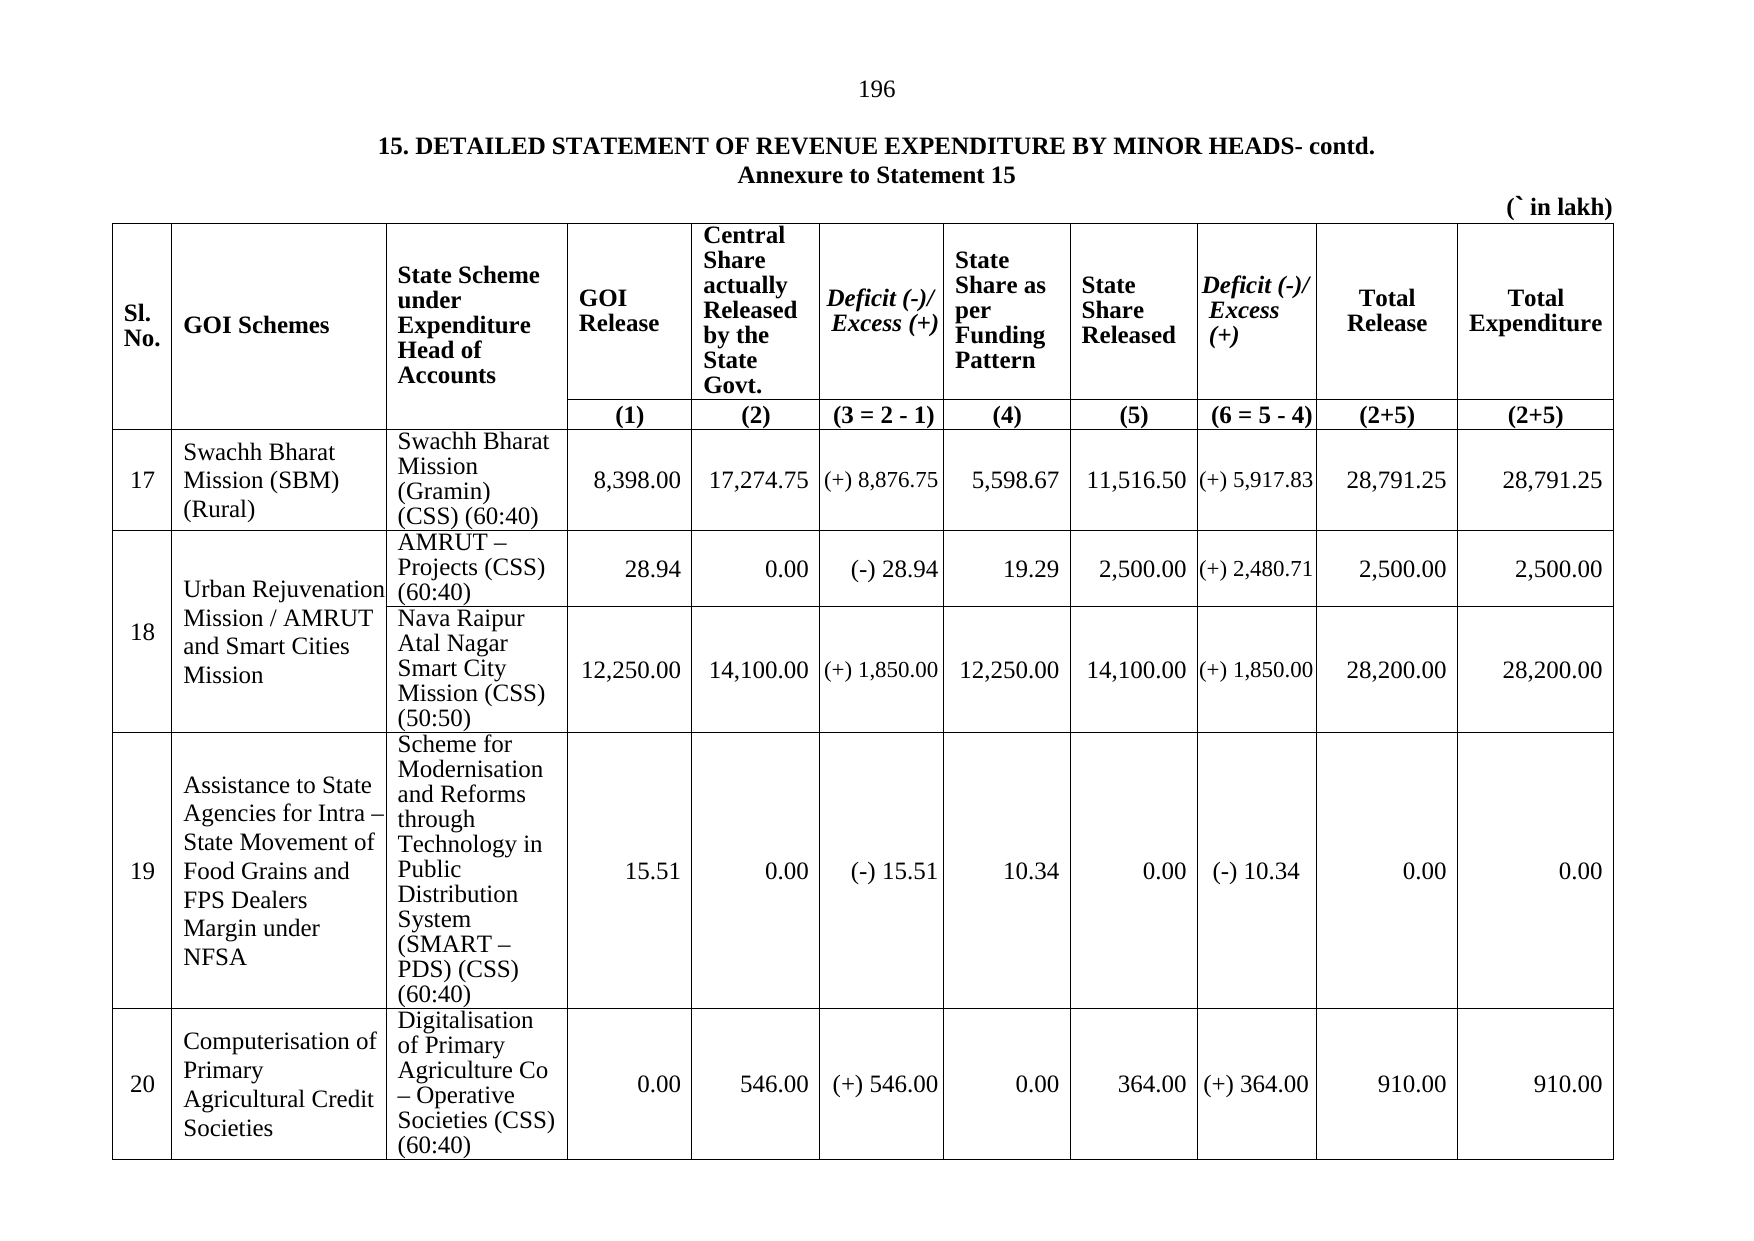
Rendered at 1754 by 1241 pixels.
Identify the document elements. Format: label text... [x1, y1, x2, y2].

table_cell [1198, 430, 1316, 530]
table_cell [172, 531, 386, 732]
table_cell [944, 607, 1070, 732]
text 15. DETAILED STATEMENT OF REVENUE EXPENDITURE BY MINOR HEADS- contd. [169, 131, 1584, 160]
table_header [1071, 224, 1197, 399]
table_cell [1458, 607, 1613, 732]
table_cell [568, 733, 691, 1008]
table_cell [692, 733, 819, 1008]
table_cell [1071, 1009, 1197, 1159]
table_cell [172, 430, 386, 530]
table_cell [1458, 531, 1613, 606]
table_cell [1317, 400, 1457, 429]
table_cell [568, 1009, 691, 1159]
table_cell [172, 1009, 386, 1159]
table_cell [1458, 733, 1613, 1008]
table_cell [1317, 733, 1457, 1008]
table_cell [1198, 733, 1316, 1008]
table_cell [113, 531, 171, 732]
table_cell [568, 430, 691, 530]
text (` in lakh) [169, 189, 1612, 223]
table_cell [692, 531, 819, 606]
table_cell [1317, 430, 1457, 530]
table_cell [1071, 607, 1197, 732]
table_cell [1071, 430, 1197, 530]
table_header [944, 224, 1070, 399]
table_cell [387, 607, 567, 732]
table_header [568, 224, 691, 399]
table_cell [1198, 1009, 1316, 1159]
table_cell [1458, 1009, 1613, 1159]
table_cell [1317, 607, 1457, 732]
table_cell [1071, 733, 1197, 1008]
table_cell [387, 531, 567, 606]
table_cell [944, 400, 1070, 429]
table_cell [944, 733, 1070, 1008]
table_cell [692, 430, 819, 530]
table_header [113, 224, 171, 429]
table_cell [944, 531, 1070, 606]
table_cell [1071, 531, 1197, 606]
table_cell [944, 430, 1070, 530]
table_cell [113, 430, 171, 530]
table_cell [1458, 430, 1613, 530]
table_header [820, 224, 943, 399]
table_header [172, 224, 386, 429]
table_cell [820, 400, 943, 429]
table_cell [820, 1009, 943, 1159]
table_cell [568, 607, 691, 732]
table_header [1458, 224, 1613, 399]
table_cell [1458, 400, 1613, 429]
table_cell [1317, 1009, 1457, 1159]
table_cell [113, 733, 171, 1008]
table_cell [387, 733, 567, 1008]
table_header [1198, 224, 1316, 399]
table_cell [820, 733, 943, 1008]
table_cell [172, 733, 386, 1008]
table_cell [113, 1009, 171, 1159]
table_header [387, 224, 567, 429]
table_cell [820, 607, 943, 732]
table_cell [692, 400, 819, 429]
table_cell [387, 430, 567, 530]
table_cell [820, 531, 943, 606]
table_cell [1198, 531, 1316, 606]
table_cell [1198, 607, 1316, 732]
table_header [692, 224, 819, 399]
text Annexure to Statement 15 [169, 160, 1584, 189]
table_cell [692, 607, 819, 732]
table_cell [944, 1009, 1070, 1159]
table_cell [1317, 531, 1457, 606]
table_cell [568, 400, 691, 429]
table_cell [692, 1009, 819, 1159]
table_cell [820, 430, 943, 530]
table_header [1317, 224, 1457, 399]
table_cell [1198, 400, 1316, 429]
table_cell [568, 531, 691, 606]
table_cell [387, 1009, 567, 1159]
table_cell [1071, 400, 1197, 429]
